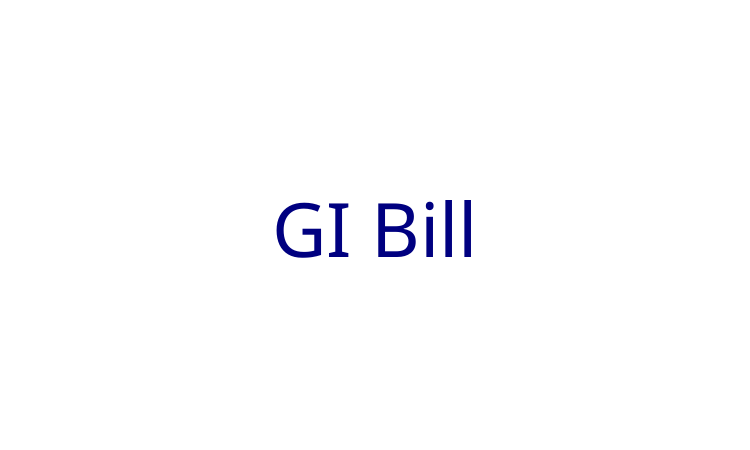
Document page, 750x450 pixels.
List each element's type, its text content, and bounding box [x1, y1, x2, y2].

text GI Bill [75, 177, 675, 279]
